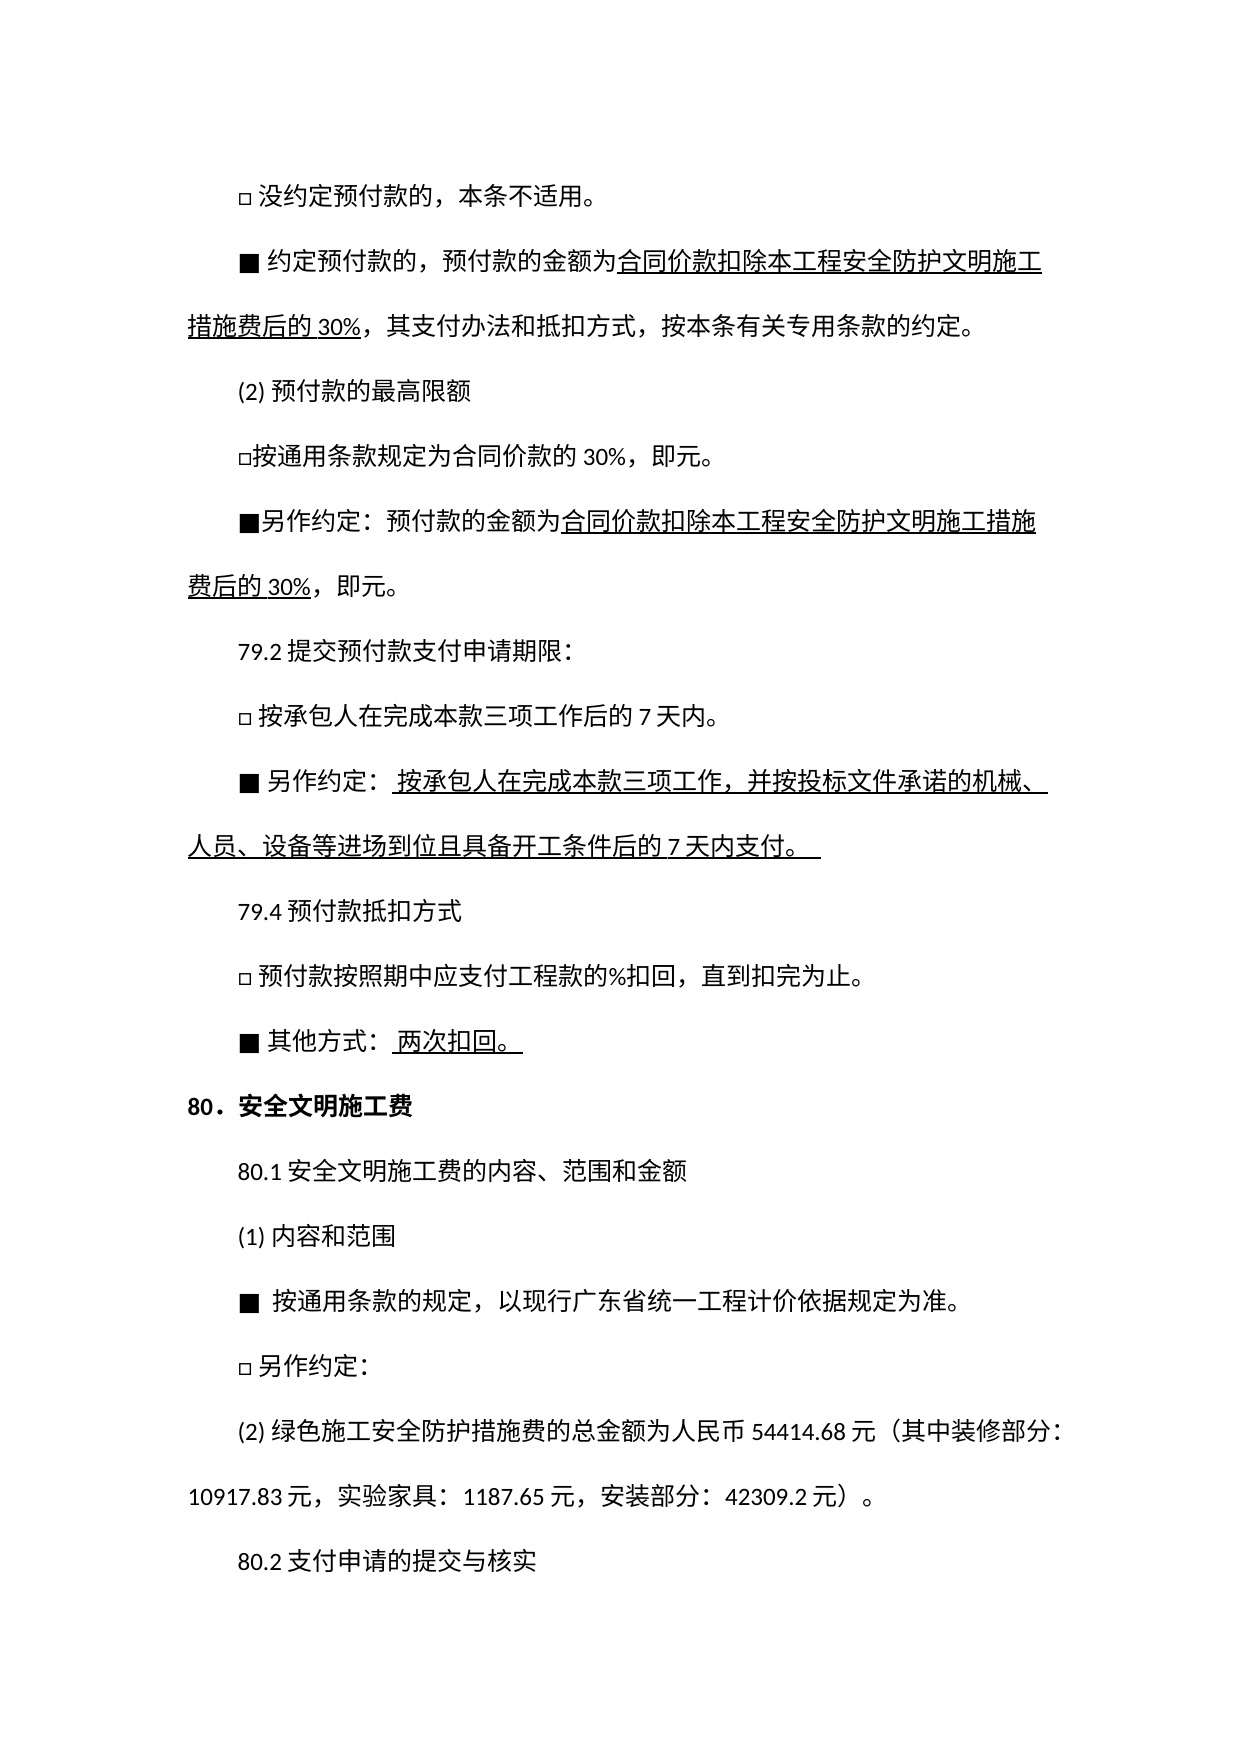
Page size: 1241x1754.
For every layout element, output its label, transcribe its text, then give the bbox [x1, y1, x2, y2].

text ■ 按通用条款的规定，以现行广东省统一工程计价依据规定为准。 [187, 1267, 1053, 1332]
text (2) 预付款的最高限额 [187, 357, 1053, 422]
text 80.1 安全文明施工费的内容、范围和金额 [187, 1137, 1053, 1202]
text □ 没约定预付款的，本条不适用。 [187, 162, 1053, 227]
text (1) 内容和范围 [187, 1202, 1053, 1267]
text ■ 其他方式： 两次扣回。 [187, 1007, 1053, 1072]
text ■ 另作约定： 按承包人在完成本款三项工作，并按投标文件承诺的机械、人员、设备等进场到位且具备开工条件后的7天内支付。 [187, 747, 1053, 877]
text □ 另作约定： [187, 1332, 1053, 1397]
text 80．安全文明施工费 [187, 1072, 1053, 1137]
text 79.2 提交预付款支付申请期限： [187, 617, 1053, 682]
text □ 预付款按照期中应支付工程款的%扣回，直到扣完为止。 [187, 942, 1053, 1007]
text (2) 绿色施工安全防护措施费的总金额为人民币54414.68元（其中装修部分：10917.83元，实验家具：1187.65元，安装部分：42309.2元）。 [187, 1397, 1053, 1527]
text □ 按承包人在完成本款三项工作后的7天内。 [187, 682, 1053, 747]
text ■另作约定：预付款的金额为合同价款扣除本工程安全防护文明施工措施费后的30%，即元。 [187, 487, 1053, 617]
text 79.4 预付款抵扣方式 [187, 877, 1053, 942]
text ■ 约定预付款的，预付款的金额为合同价款扣除本工程安全防护文明施工措施费后的30%，其支付办法和抵扣方式，按本条有关专用条款的约定。 [187, 227, 1053, 357]
text 80.2 支付申请的提交与核实 [187, 1527, 1053, 1592]
text □按通用条款规定为合同价款的30%，即元。 [187, 422, 1053, 487]
